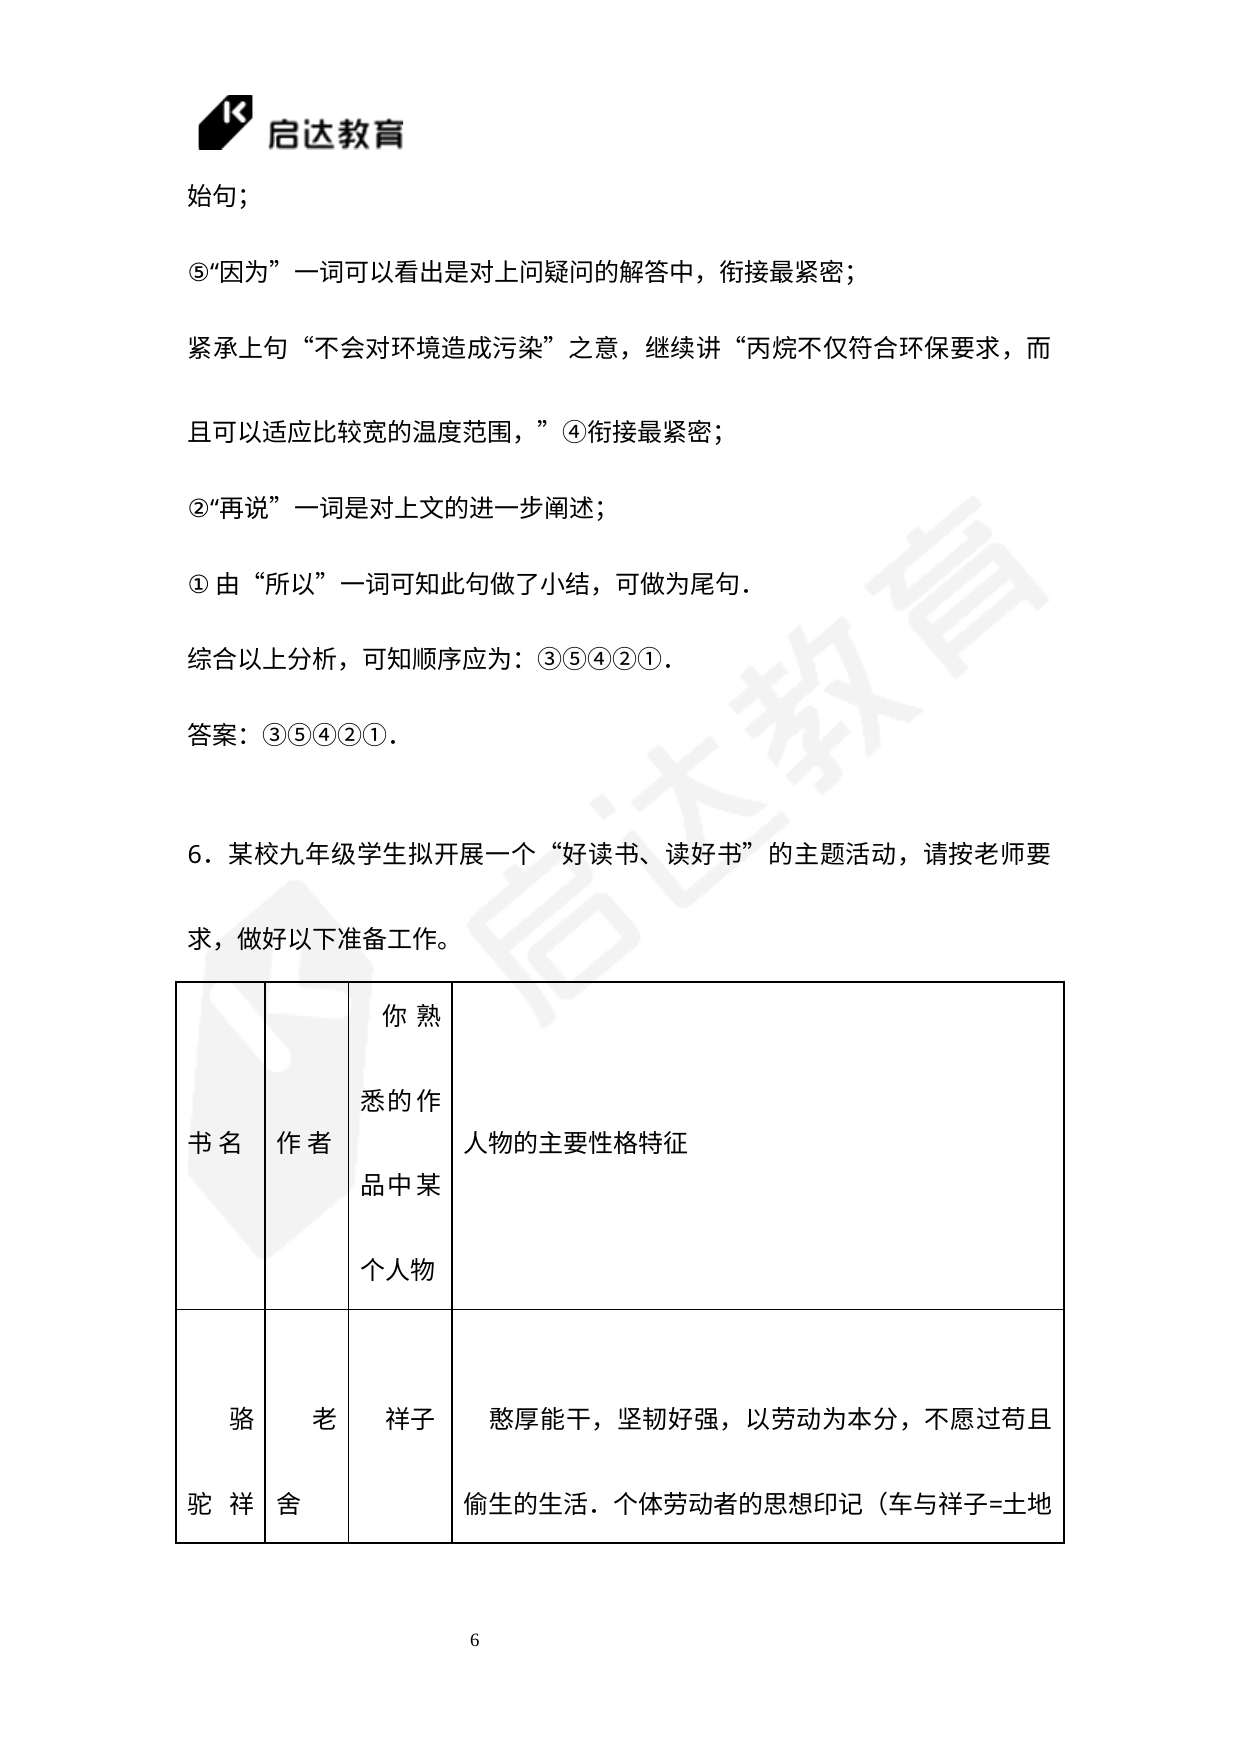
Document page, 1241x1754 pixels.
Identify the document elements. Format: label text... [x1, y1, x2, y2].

table_cell 祥子 [349, 1310, 451, 1542]
table_cell 骆驼祥子 [177, 1310, 264, 1542]
table_header 书 名 [177, 983, 264, 1308]
table_header 人物的主要性格特征 [453, 983, 1063, 1308]
table_header 你熟悉的作品中某个人物 [349, 983, 451, 1308]
table_cell 老舍 [266, 1310, 348, 1542]
text 【解答】③提出疑问，引人深思，也提出了本语段的主题，是总句，可作为起始句； [187, 162, 1053, 227]
text ⑤“因为”一词可以看出是对上问疑问的解答中，衔接最紧密； [187, 238, 1053, 303]
text ②“再说”一词是对上文的进一步阐述； [187, 474, 1053, 539]
text 综合以上分析，可知顺序应为：③⑤④②①． [187, 626, 1053, 691]
text 紧承上句“不会对环境造成污染”之意，继续讲“丙烷不仅符合环保要求，而且可以适应比较宽的温度范围，”④衔接最紧密； [187, 314, 1053, 463]
picture [198, 95, 404, 150]
text 6．某校九年级学生拟开展一个“好读书、读好书”的主题活动，请按老师要求，做好以下准备工作。 [187, 821, 1053, 970]
text 答案：③⑤④②①． [187, 701, 1053, 766]
table_cell 憨厚能干，坚韧好强，以劳动为本分，不愿过苟且偷生的生活．个体劳动者的思想印记（车与祥子=土地与农民）小农意识，狭隘的目光，个人奋斗的思想． [453, 1310, 1063, 1542]
text ①由“所以”一词可知此句做了小结，可做为尾句． [187, 550, 1053, 615]
table_header 作 者 [266, 983, 348, 1308]
